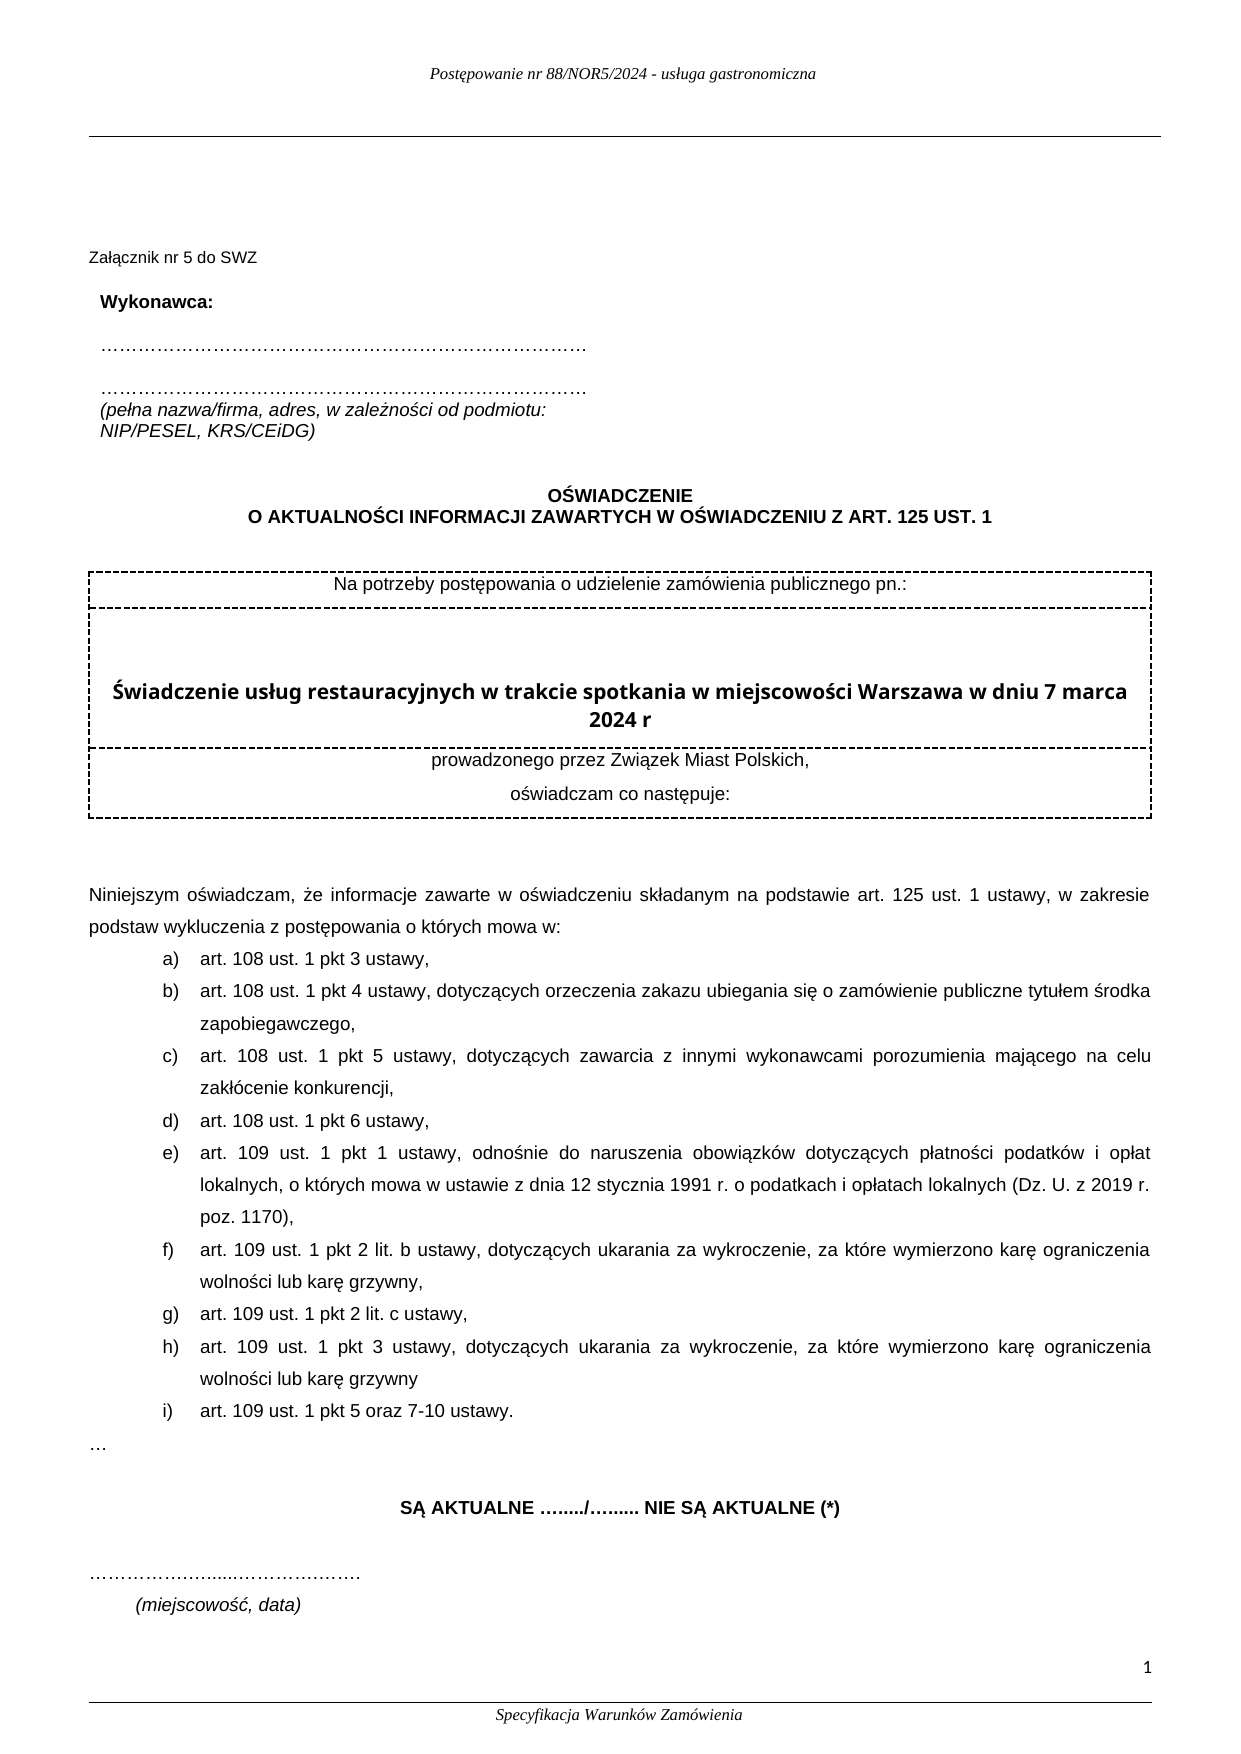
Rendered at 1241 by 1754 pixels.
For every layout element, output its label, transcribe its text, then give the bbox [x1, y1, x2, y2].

table_cell …………………………………………………………………… [89, 312, 653, 355]
table_cell …………………………………………………………………… [89, 355, 653, 398]
list art. 108 ust. 1 pkt 4 ustawy, dotyczących orzeczenia zakazu ubiegania się o zamówienie publiczne tytułem środka zapobiegawczego, [162, 980, 1152, 1034]
text (miejscowość, data) [89, 1594, 1152, 1615]
list art. 108 ust. 1 pkt 6 ustawy, [162, 1109, 1152, 1131]
text Niniejszym oświadczam, że informacje zawarte w oświadczeniu składanym na podstawie art. 125 ust. 1 ustawy, w zakresie podstaw wykluczenia z postępowania o których mowa w: [89, 883, 1152, 937]
table_cell (pełna nazwa/firma, adres, w zależności od podmiotu: NIP/PESEL, KRS/CEiDG) [89, 398, 653, 441]
list art. 109 ust. 1 pkt 5 oraz 7-10 ustawy. [162, 1400, 1152, 1422]
table_cell prowadzonego przez Związek Miast Polskich, oświadczam co następuje: [89, 747, 1151, 817]
list art. 109 ust. 1 pkt 2 lit. b ustawy, dotyczących ukarania za wykroczenie, za które wymierzono karę ograniczenia wolności lub karę grzywny, [162, 1239, 1152, 1292]
table_header Na potrzeby postępowania o udzielenie zamówienia publicznego pn.: [89, 571, 1151, 607]
list art. 109 ust. 1 pkt 3 ustawy, dotyczących ukarania za wykroczenie, za które wymierzono karę ograniczenia wolności lub karę grzywny [162, 1336, 1152, 1389]
table_header Wykonawca: [89, 291, 653, 312]
list art. 109 ust. 1 pkt 2 lit. c ustawy, [162, 1303, 1152, 1325]
table_cell Świadczenie usług restauracyjnych w trakcie spotkania w miejscowości Warszawa w dniu 7 marca 2024 r [89, 607, 1151, 747]
text OŚWIADCZENIE [89, 484, 1152, 506]
text … [89, 1432, 1152, 1454]
list art. 109 ust. 1 pkt 1 ustawy, odnośnie do naruszenia obowiązków dotyczących płatności podatków i opłat lokalnych, o których mowa w ustawie z dnia 12 stycznia 1991 r. o podatkach i opłatach lokalnych (Dz. U. z 2019 r. poz. 1170), [162, 1142, 1152, 1228]
list art. 108 ust. 1 pkt 5 ustawy, dotyczących zawarcia z innymi wykonawcami porozumienia mającego na celu zakłócenie konkurencji, [162, 1045, 1152, 1099]
text SĄ AKTUALNE …...../…...... NIE SĄ AKTUALNE (*) [89, 1497, 1152, 1518]
list art. 108 ust. 1 pkt 3 ustawy, [162, 948, 1152, 969]
text O AKTUALNOŚCI INFORMACJI ZAWARTYCH W OŚWIADCZENIU Z ART. 125 UST. 1 [89, 506, 1152, 528]
text …………….…......………….……. [89, 1562, 1152, 1583]
text Załącznik nr 5 do SWZ [89, 248, 1152, 267]
